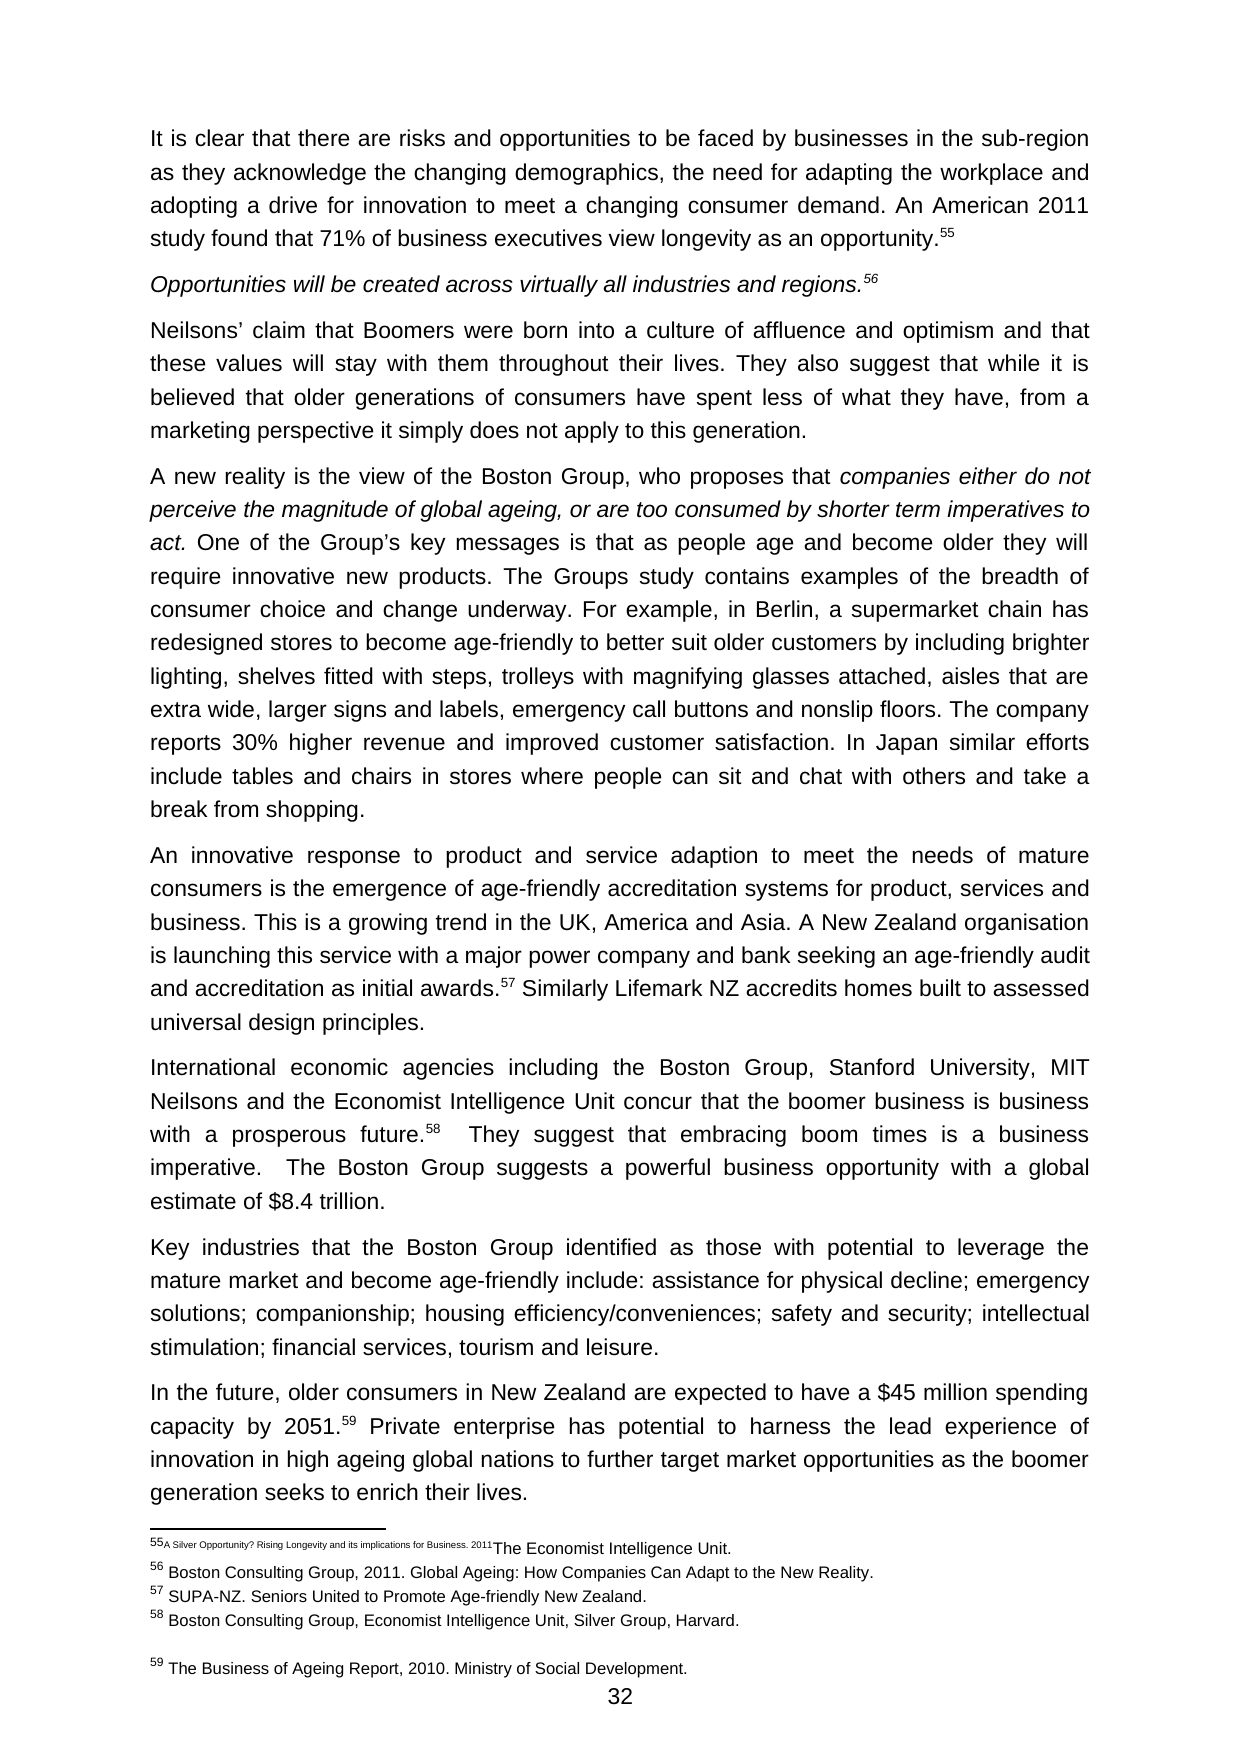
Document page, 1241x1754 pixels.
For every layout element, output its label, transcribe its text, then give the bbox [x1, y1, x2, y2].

text An innovative response to product and service adaption to meet the needs of mature consumers is the emergence of age-friendly accreditation systems for product, services and business. This is a growing trend in the UK, America and Asia. A New Zealand organisation is launching this service with a major power company and bank seeking an age-friendly audit and accreditation as initial awards. Similarly Lifemark NZ accredits homes built to assessed universal design principles. [150, 837, 1090, 1037]
text International economic agencies including the Boston Group, Stanford University, MIT Neilsons and the Economist Intelligence Unit concur that the boomer business is business with a prosperous future. They suggest that embracing boom times is a business imperative. The Boston Group suggests a powerful business opportunity with a global estimate of $8.4 trillion. [150, 1049, 1090, 1216]
text In the future, older consumers in New Zealand are expected to have a $45 million spending capacity by 2051. Private enterprise has potential to harness the lead experience of innovation in high ageing global nations to further target market opportunities as the boomer generation seeks to enrich their lives. [150, 1374, 1090, 1507]
text Opportunities will be created across virtually all industries and regions. [150, 266, 1090, 299]
text It is clear that there are risks and opportunities to be faced by businesses in the sub-region as they acknowledge the changing demographics, the need for adapting the workplace and adopting a drive for innovation to meet a changing consumer demand. An American 2011 study found that 71% of business executives view longevity as an opportunity. [150, 120, 1090, 253]
text Neilsons’ claim that Boomers were born into a culture of affluence and optimism and that these values will stay with them throughout their lives. They also suggest that while it is believed that older generations of consumers have spent less of what they have, from a marketing perspective it simply does not apply to this generation. [150, 312, 1090, 445]
text A new reality is the view of the Boston Group, who proposes that companies either do not perceive the magnitude of global ageing, or are too consumed by shorter term imperatives to act. One of the Group’s key messages is that as people age and become older they will require innovative new products. The Groups study contains examples of the breadth of consumer choice and change underway. For example, in Berlin, a supermarket chain has redesigned stores to become age-friendly to better suit older customers by including brighter lighting, shelves fitted with steps, trolleys with magnifying glasses attached, aisles that are extra wide, larger signs and labels, emergency call buttons and nonslip floors. The company reports 30% higher revenue and improved customer satisfaction. In Japan similar efforts include tables and chairs in stores where people can sit and chat with others and take a break from shopping. [150, 457, 1090, 824]
text Key industries that the Boston Group identified as those with potential to leverage the mature market and become age-friendly include: assistance for physical decline; emergency solutions; companionship; housing efficiency/conveniences; safety and security; intellectual stimulation; financial services, tourism and leisure. [150, 1228, 1090, 1362]
